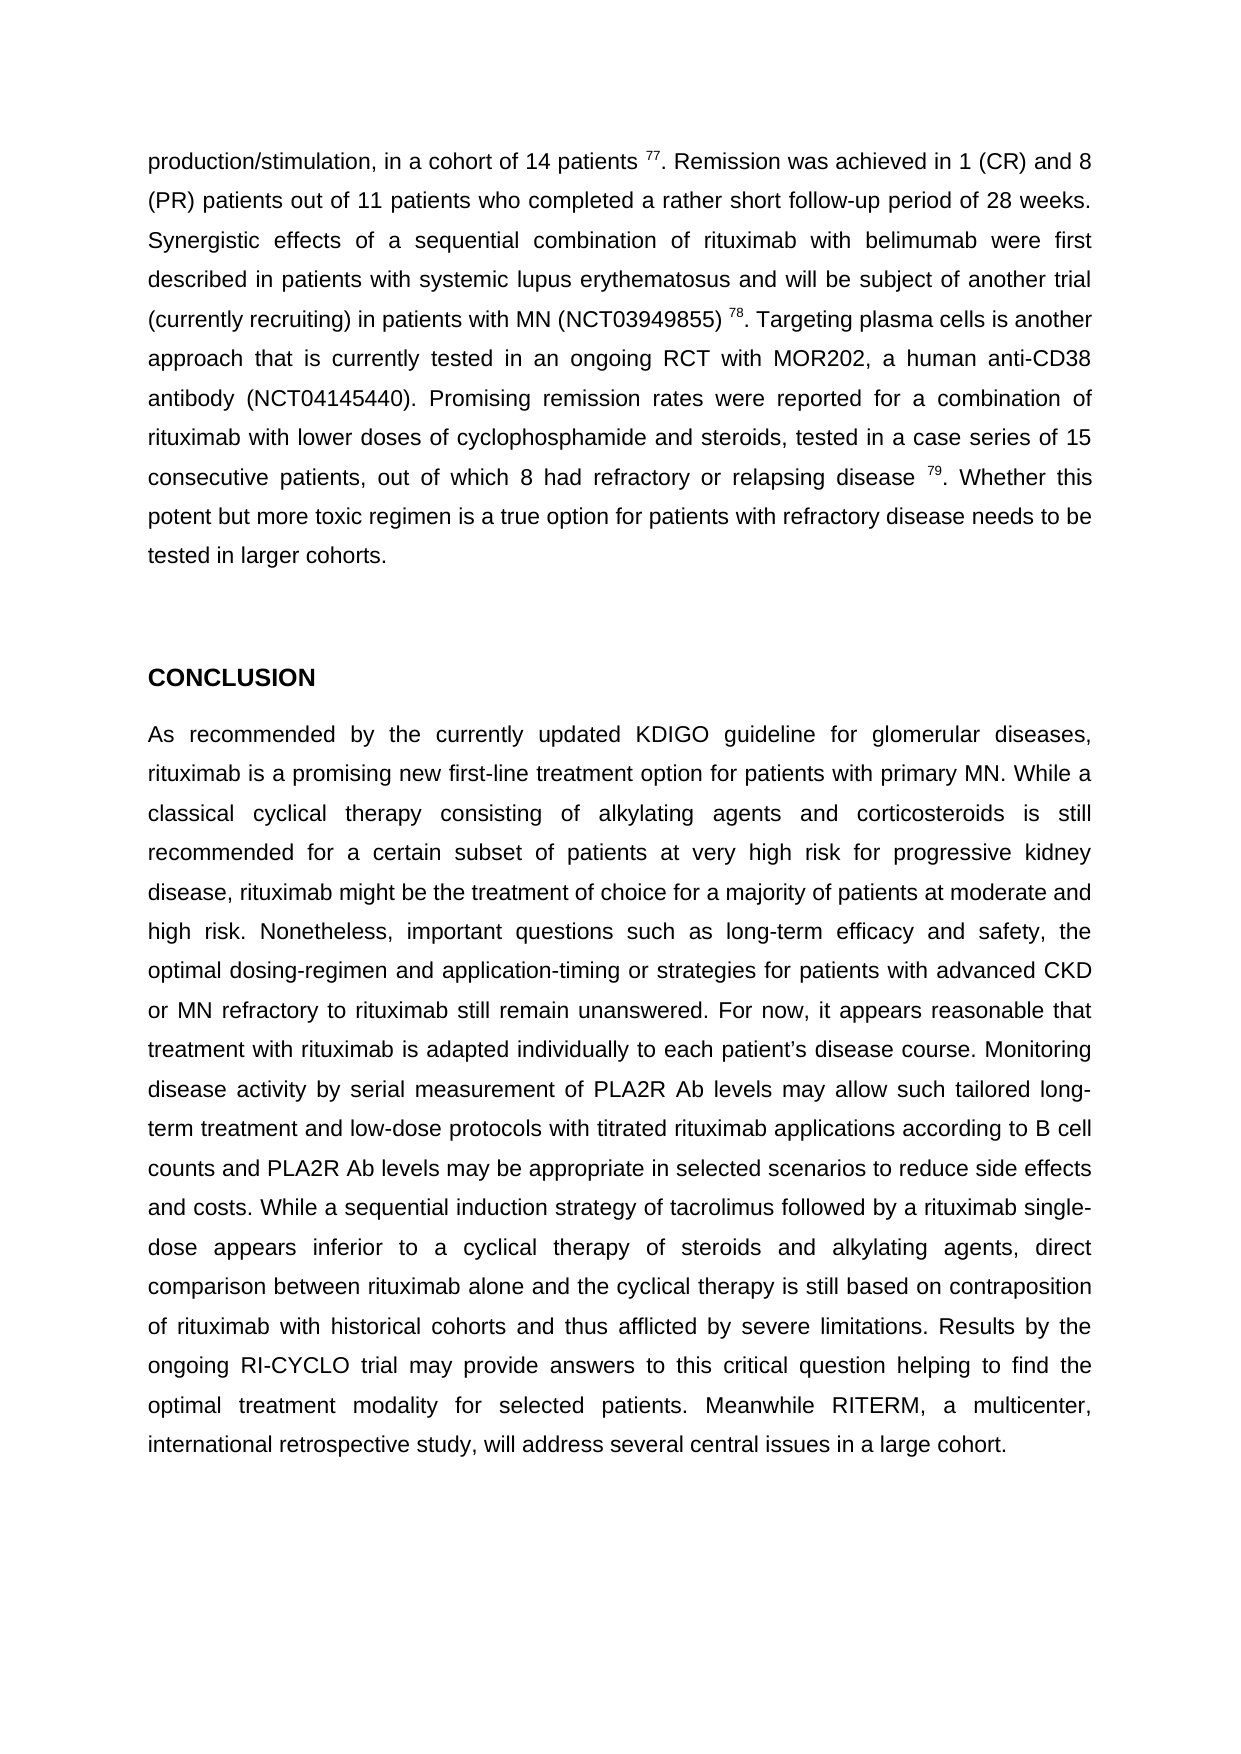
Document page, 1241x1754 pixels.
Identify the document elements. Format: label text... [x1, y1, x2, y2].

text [148, 148, 1093, 569]
text As recommended by the currently updated KDIGO guideline for glomerular diseases, rituximab is a promising new first-line treatment option for patients with primary MN. While a classical cyclical therapy consisting of alkylating agents and corticosteroids is still recommended for a certain subset of patients at very high risk for progressive kidney disease, rituximab might be the treatment of choice for a majority of patients at moderate and high risk. Nonetheless, important questions such as long-term efficacy and safety, the optimal dosing-regimen and application-timing or strategies for patients with advanced CKD or MN refractory to rituximab still remain unanswered. For now, it appears reasonable that treatment with rituximab is adapted individually to each patient’s disease course. Monitoring disease activity by serial measurement of PLA2R Ab levels may allow such tailored long-term treatment and low-dose protocols with titrated rituximab applications according to B cell counts and PLA2R Ab levels may be appropriate in selected scenarios to reduce side effects and costs. While a sequential induction strategy of tacrolimus followed by a rituximab single-dose appears inferior to a cyclical therapy of steroids and alkylating agents, direct comparison between rituximab alone and the cyclical therapy is still based on contraposition of rituximab with historical cohorts and thus afflicted by severe limitations. Results by the ongoing RI-CYCLO trial may provide answers to this critical question helping to find the optimal treatment modality for selected patients. Meanwhile RITERM, a multicenter, international retrospective study, will address several central issues in a large cohort. [148, 721, 1093, 1457]
subtitle CONCLUSION [148, 663, 1093, 692]
